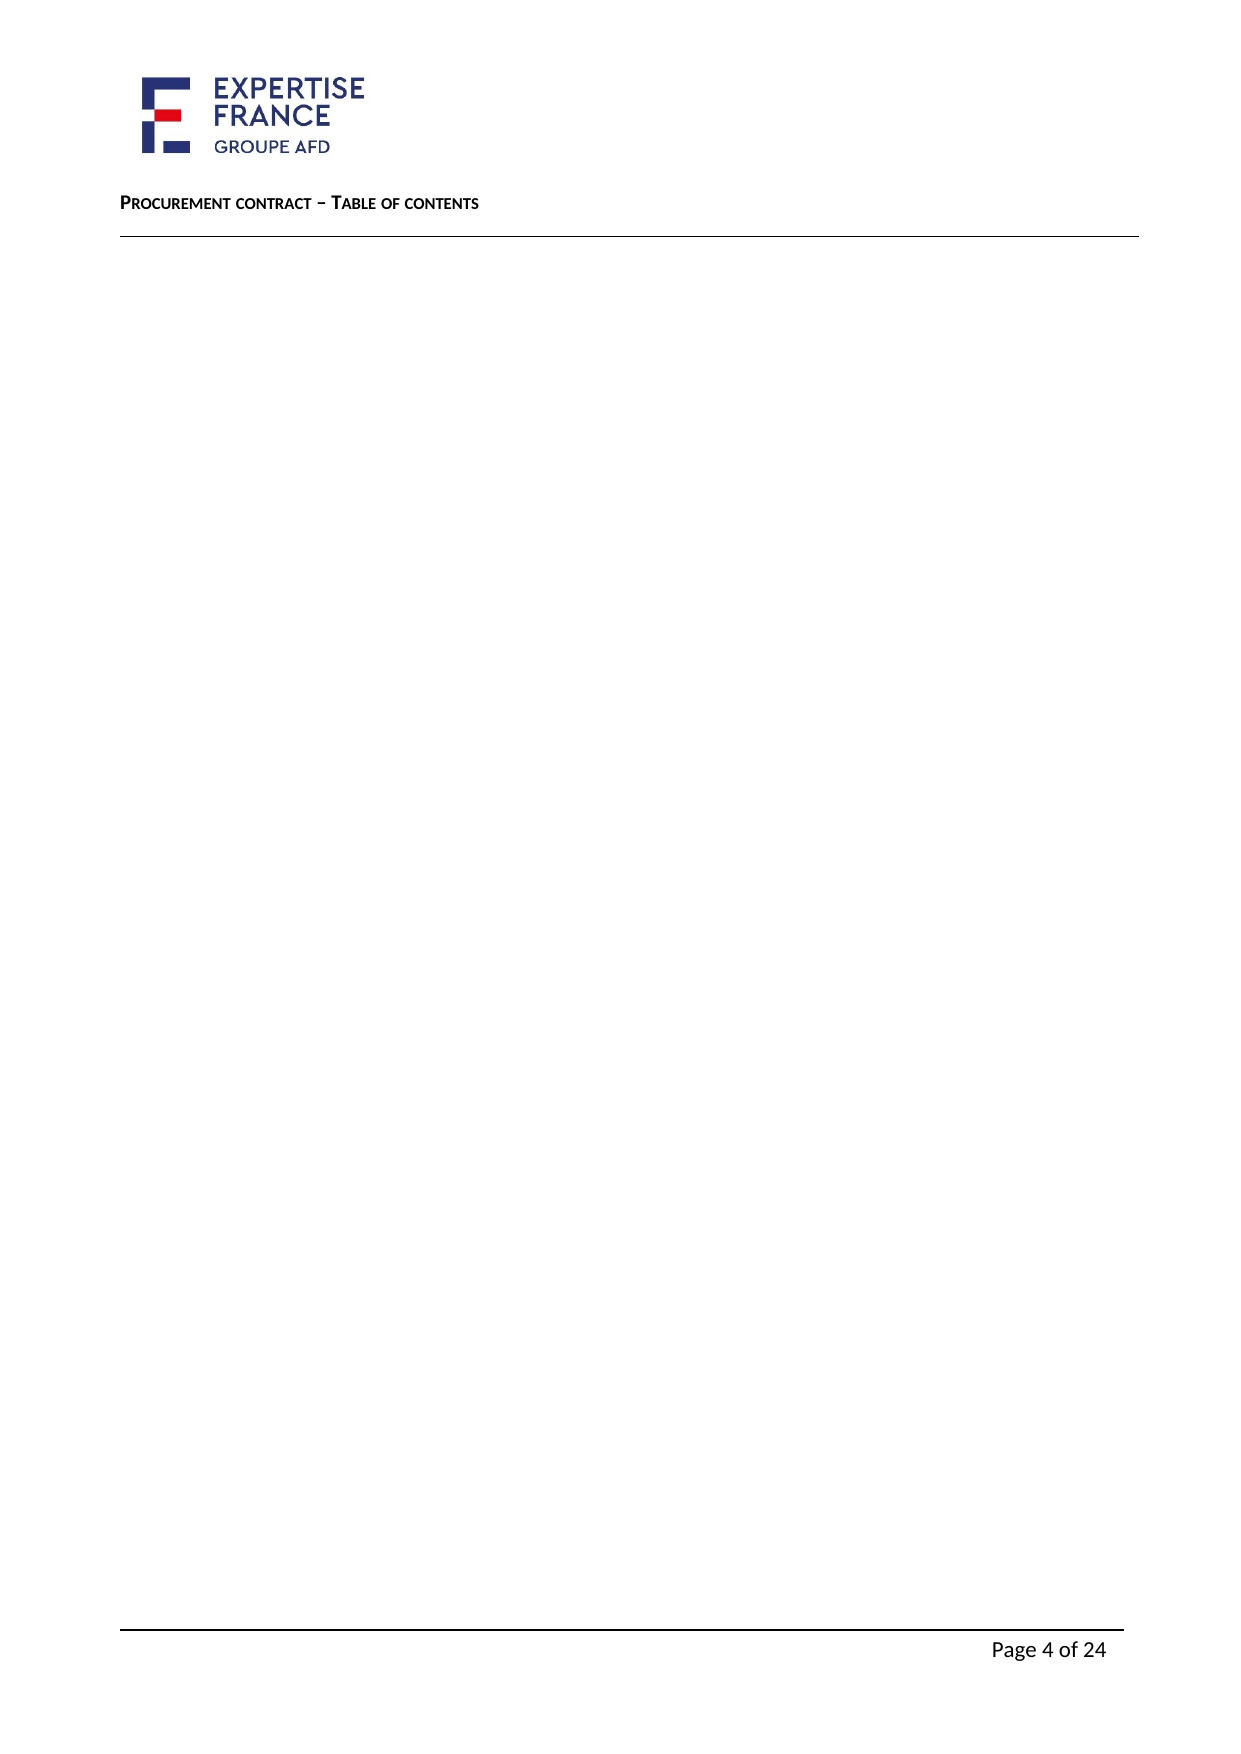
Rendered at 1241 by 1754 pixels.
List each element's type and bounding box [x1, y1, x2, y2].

picture [120, 45, 391, 184]
